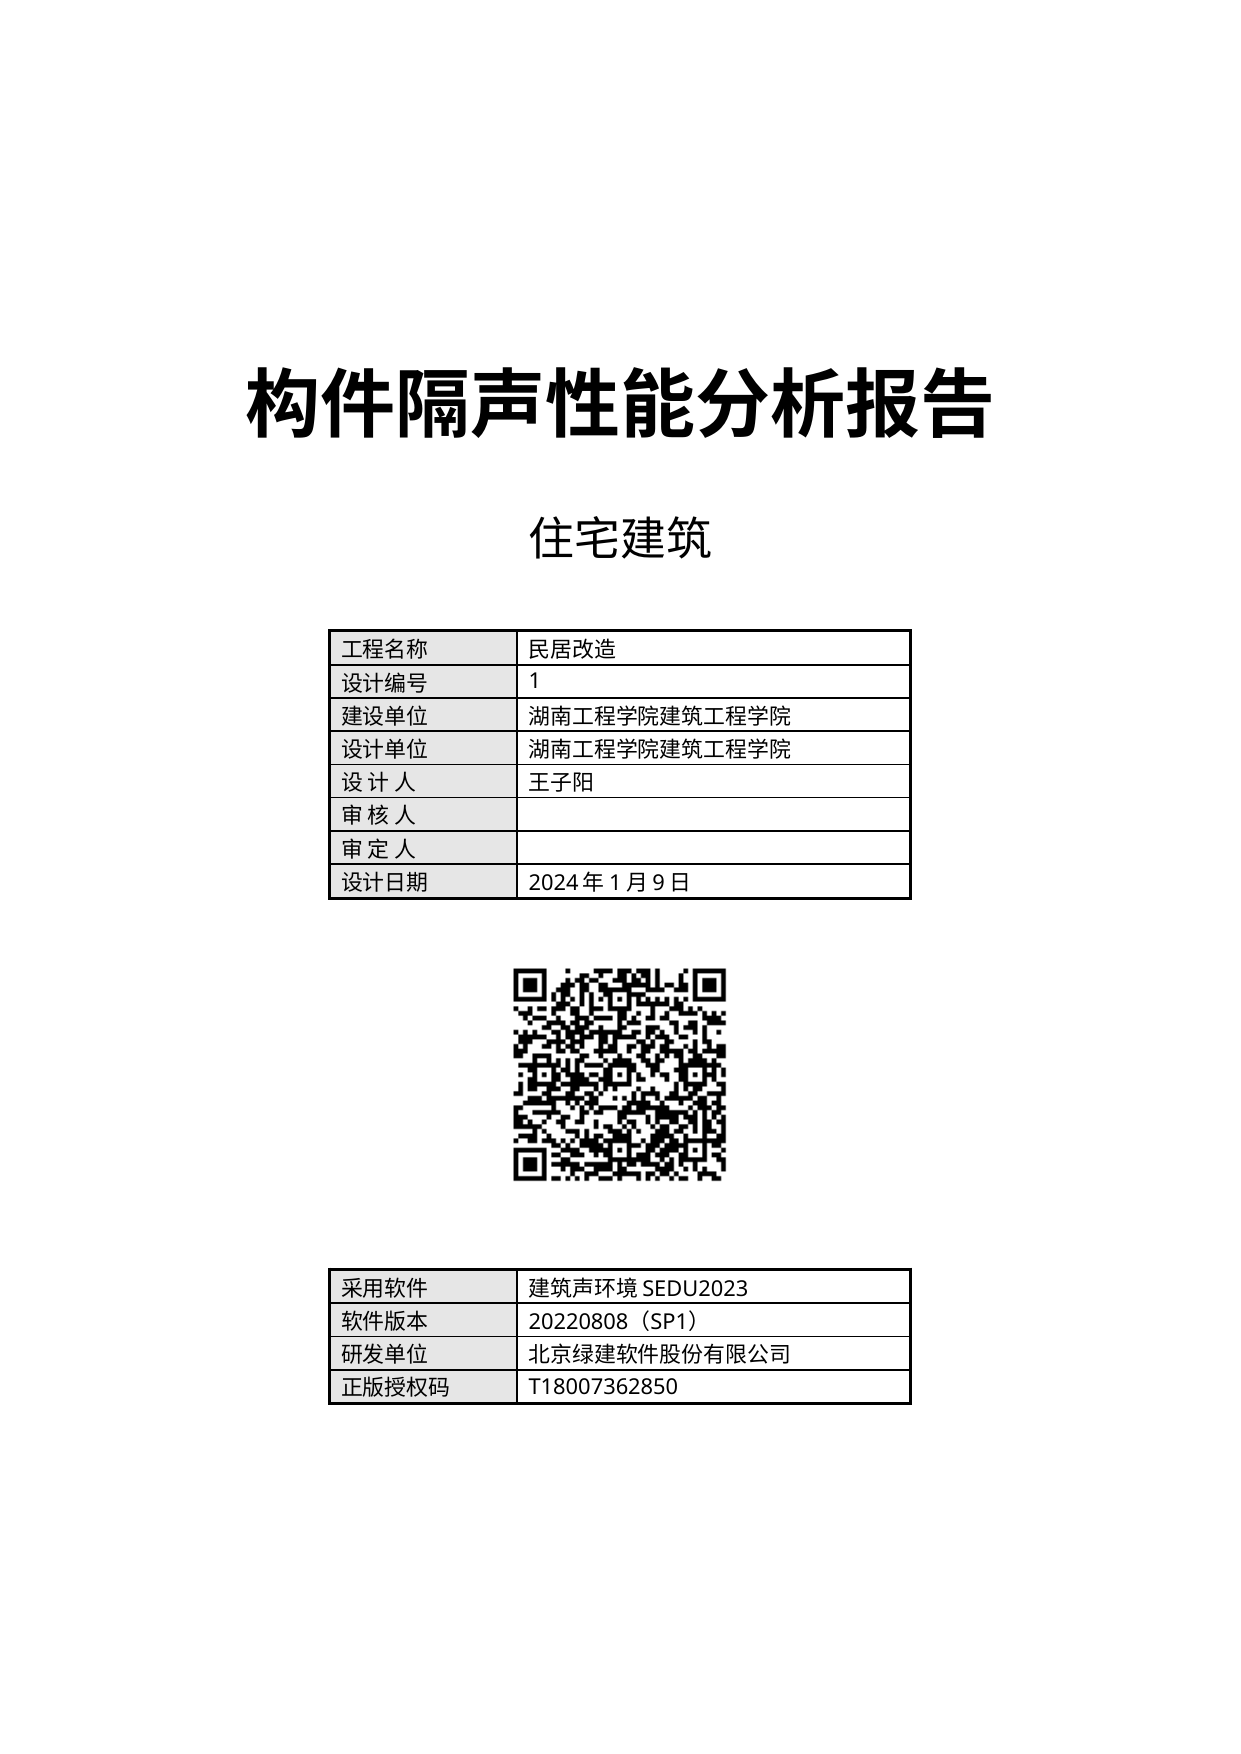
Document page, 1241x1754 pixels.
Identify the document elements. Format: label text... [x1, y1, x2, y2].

table_cell 审 核 人 [331, 798, 516, 830]
table_header 建筑声环境SEDU2023 [518, 1271, 909, 1302]
table_cell 正版授权码 [331, 1371, 516, 1402]
table_cell 北京绿建软件股份有限公司 [518, 1337, 909, 1369]
table_cell 湖南工程学院建筑工程学院 [518, 732, 909, 764]
table_cell 建设单位 [331, 699, 516, 730]
table_cell 设计单位 [331, 732, 516, 764]
table_cell 湖南工程学院建筑工程学院 [518, 699, 909, 730]
table_cell 设 计 人 [331, 765, 516, 797]
table_header 采用软件 [331, 1271, 516, 1302]
table_cell [518, 865, 909, 897]
text 构件隔声性能分析报告 [148, 344, 1092, 453]
table_cell 设计日期 [331, 865, 516, 897]
table_cell 1 [518, 666, 909, 697]
table_cell [518, 832, 909, 863]
table_cell 研发单位 [331, 1337, 516, 1369]
table_cell 20220808（SP1） [518, 1304, 909, 1336]
table_cell 王子阳 [518, 765, 909, 797]
picture [496, 950, 745, 1200]
table_cell 审 定 人 [331, 832, 516, 863]
table_header 工程名称 [331, 632, 516, 664]
table_cell T18007362850 [518, 1371, 909, 1402]
text 住宅建筑 [148, 502, 1092, 568]
table_cell 软件版本 [331, 1304, 516, 1336]
table_header 民居改造 [518, 632, 909, 664]
table_cell 设计编号 [331, 666, 516, 697]
table_cell [518, 798, 909, 830]
